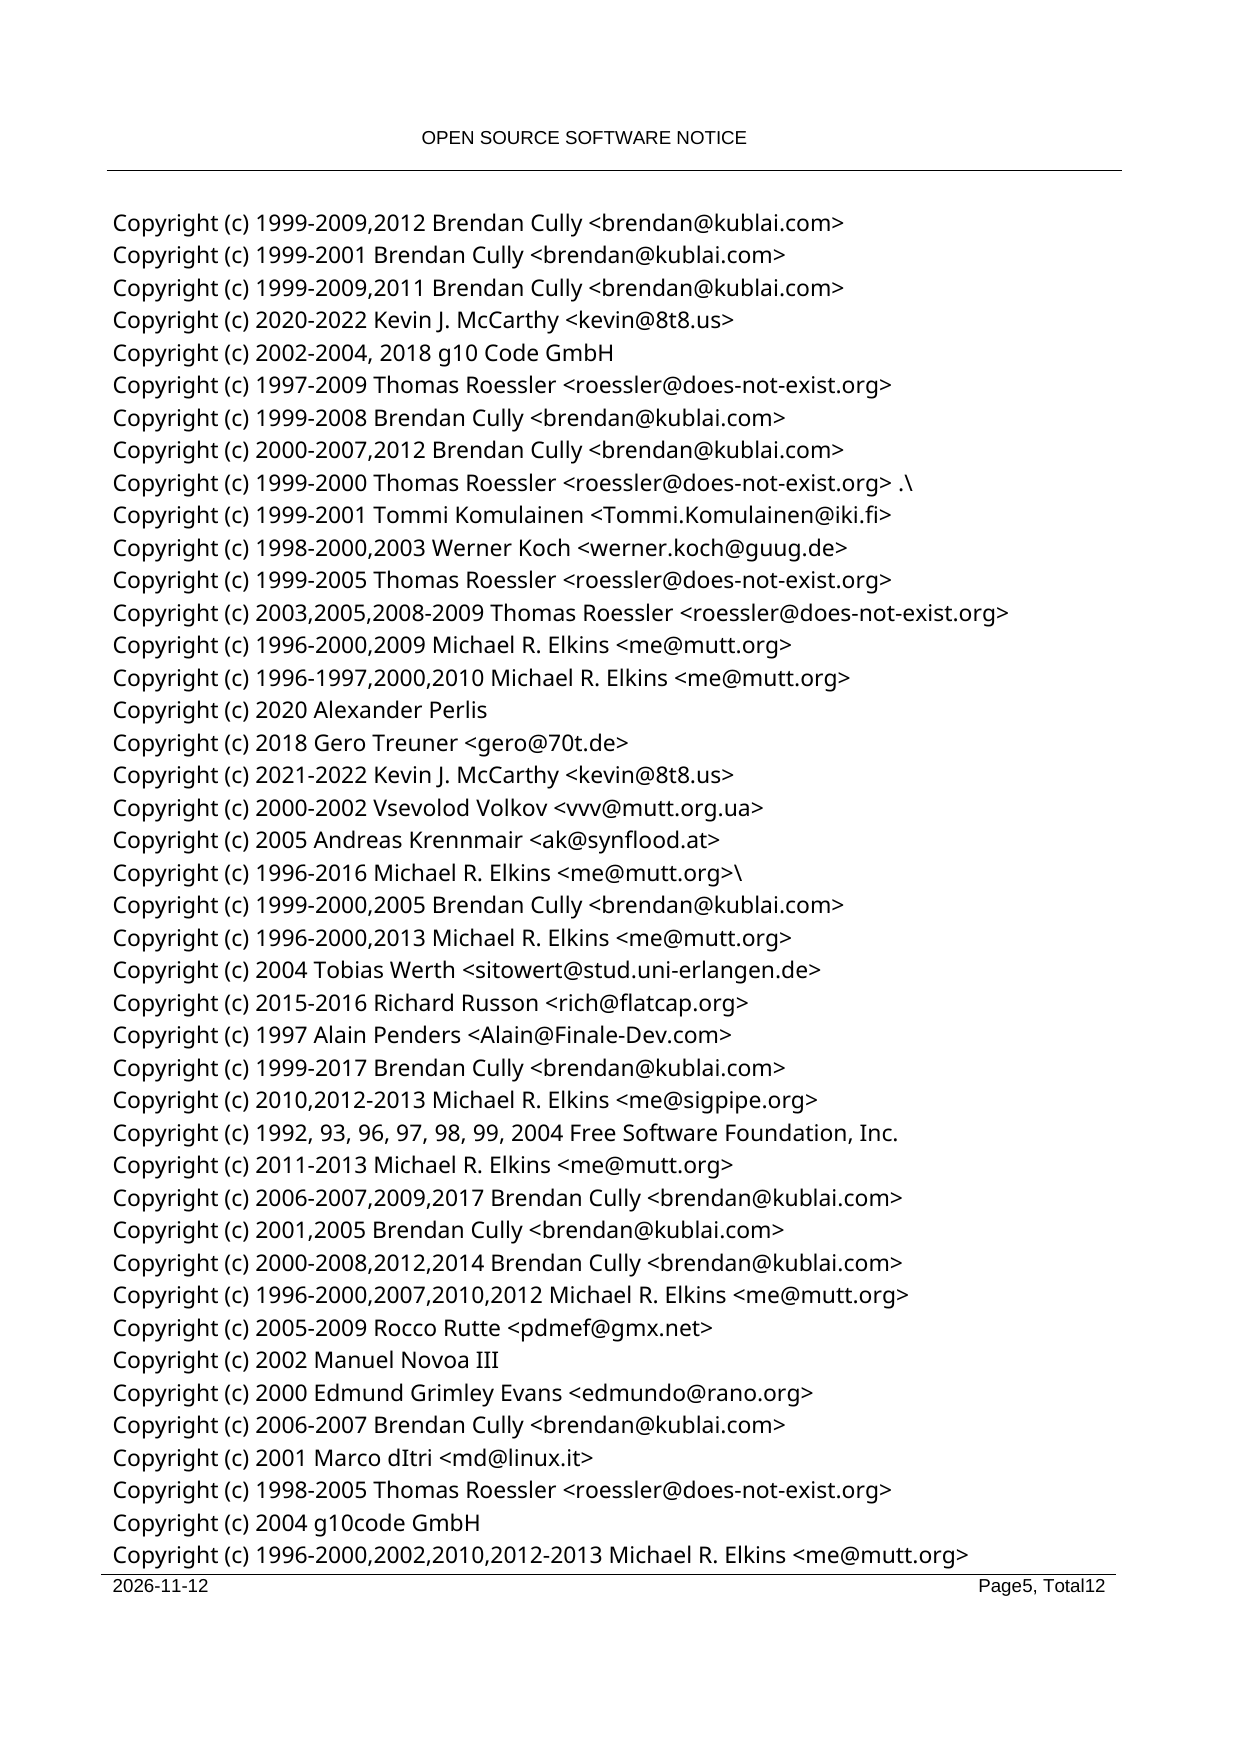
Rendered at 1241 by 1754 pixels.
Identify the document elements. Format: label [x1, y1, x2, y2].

text [112, 206, 1128, 1571]
